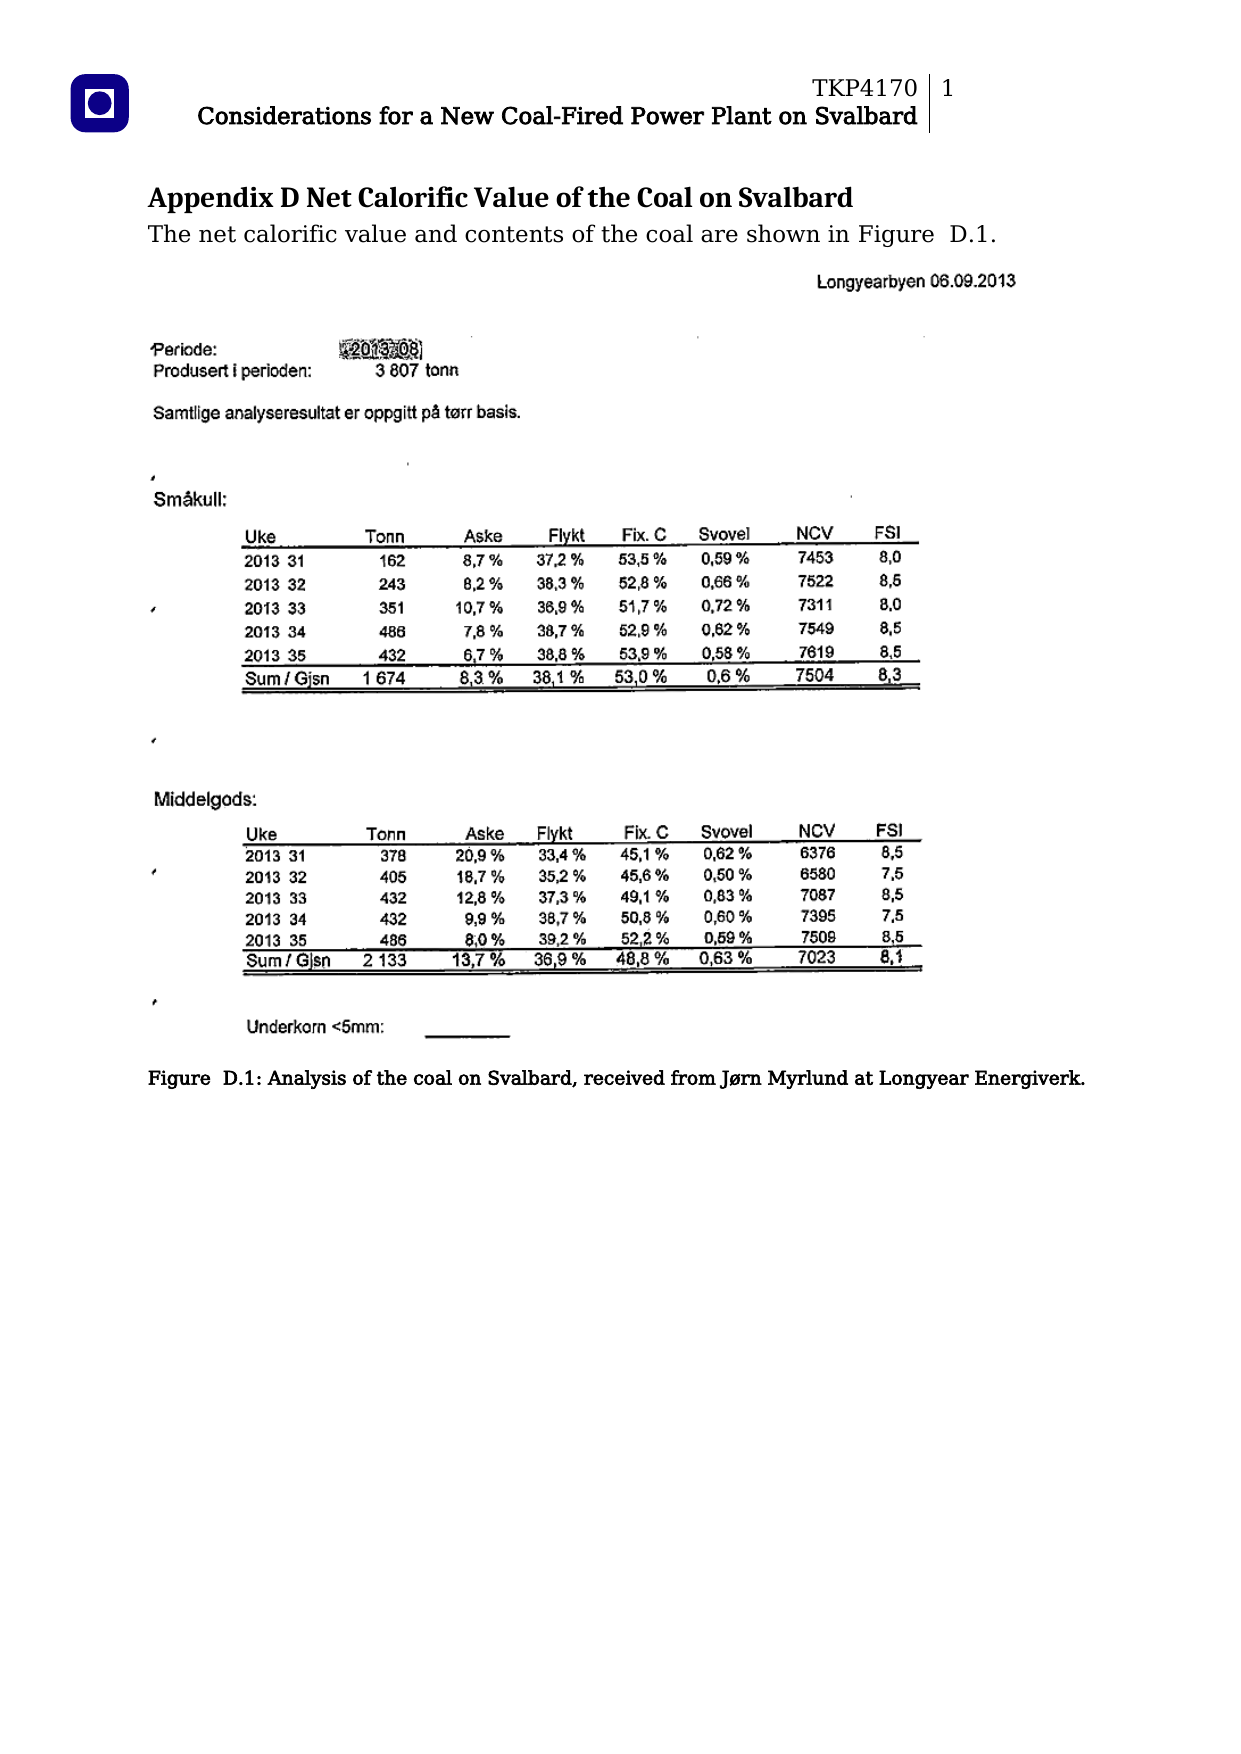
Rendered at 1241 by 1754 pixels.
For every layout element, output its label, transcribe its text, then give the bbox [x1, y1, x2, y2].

subtitle Net Calorific Value of the Coal on Svalbard [148, 181, 1093, 215]
text The net calorific value and contents of the coal are shown in Figure D.1. [148, 220, 1093, 247]
text Figure D.1: Analysis of the coal on Svalbard, received from Jørn Myrlund at Longyear Energiverk. [148, 1066, 1093, 1088]
picture [147, 272, 1017, 1041]
